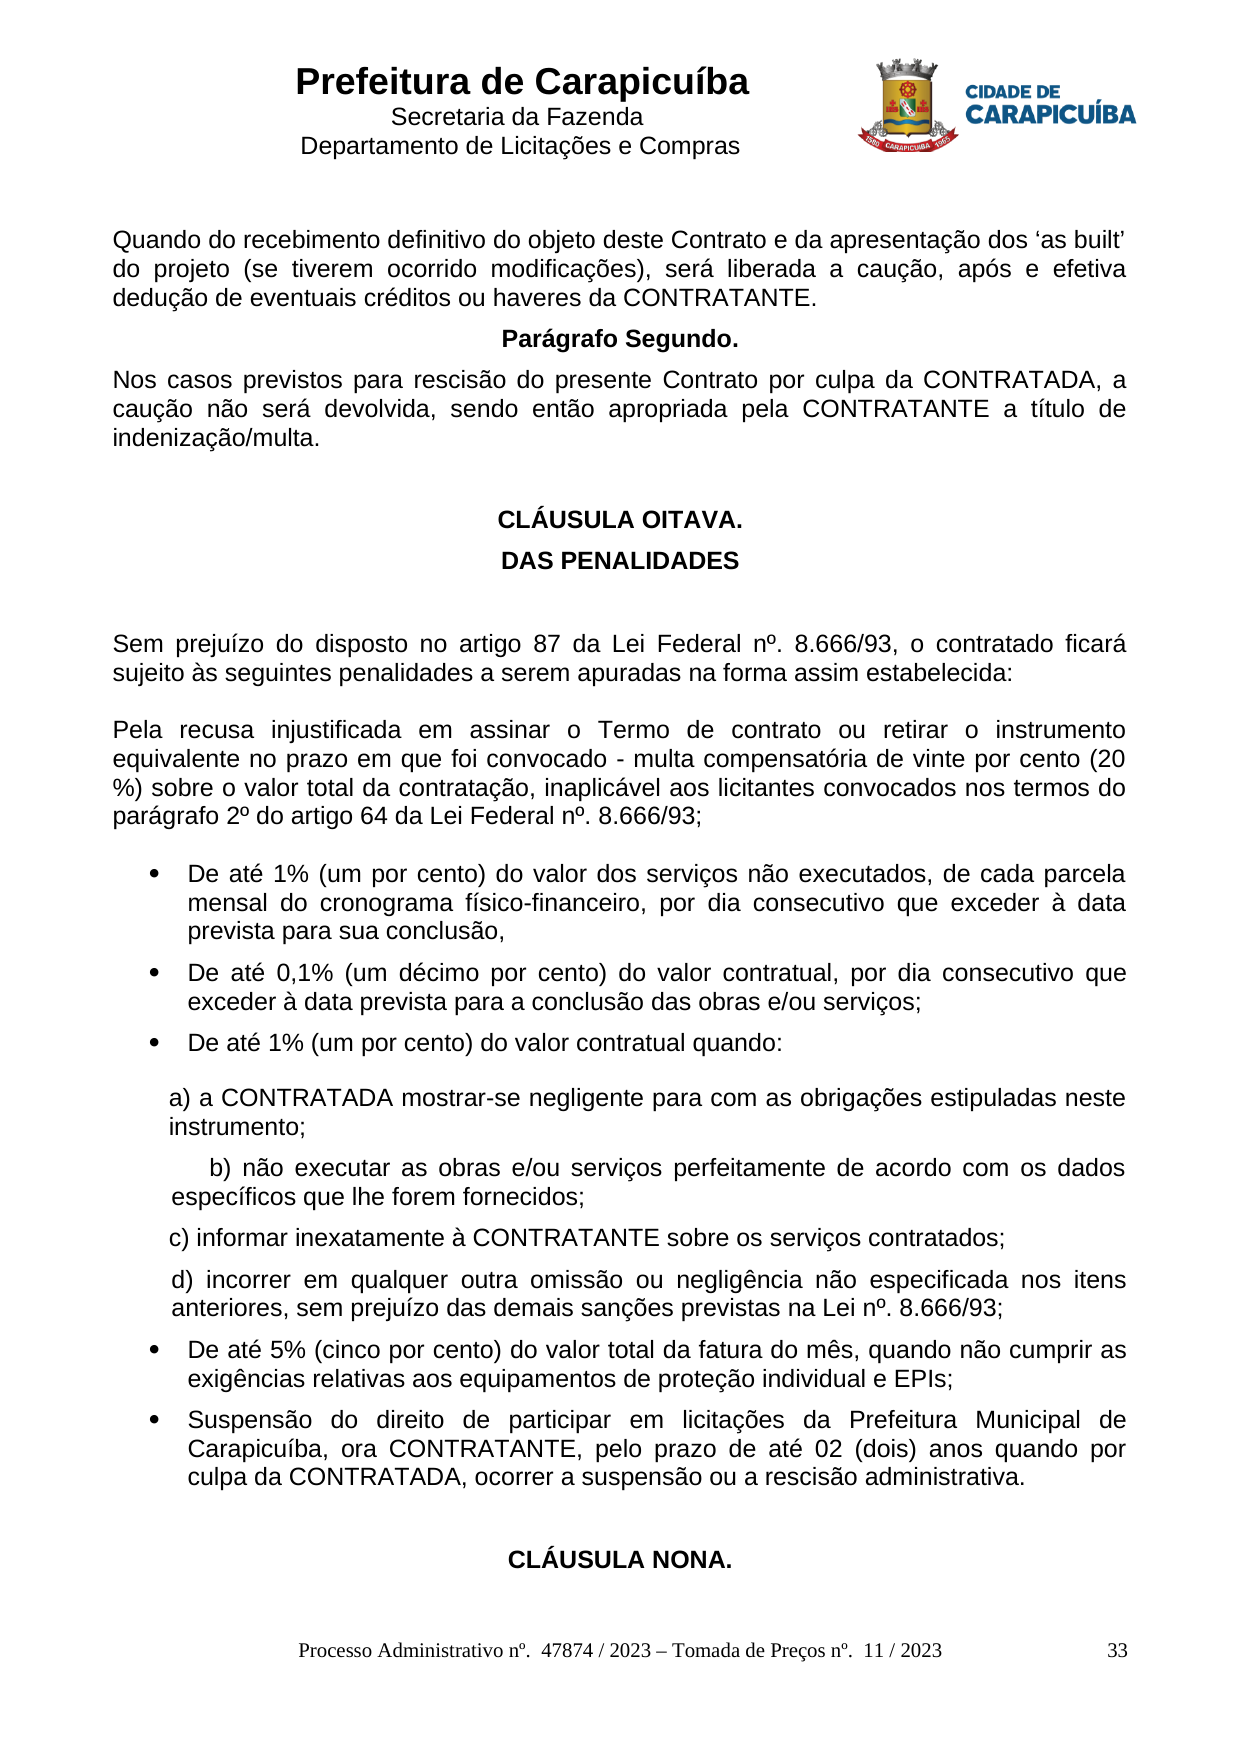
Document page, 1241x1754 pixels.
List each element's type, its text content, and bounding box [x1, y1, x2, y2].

text Parágrafo Segundo. [112, 324, 1128, 352]
list De até 0,1% (um décimo por cento) do valor contratual, por dia consecutivo que exceder à data prevista para a conclusão das obras e/ou serviços; [150, 958, 1128, 1015]
text c) informar inexatamente à CONTRATANTE sobre os serviços contratados; [168, 1223, 1128, 1252]
text d) incorrer em qualquer outra omissão ou negligência não especificada nos itens anteriores, sem prejuízo das demais sanções previstas na Lei nº. 8.666/93; [171, 1265, 1128, 1322]
text b) não executar as obras e/ou serviços perfeitamente de acordo com os dados específicos que lhe forem fornecidos; [112, 1153, 1128, 1211]
text CLÁUSULA NONA. [112, 1545, 1128, 1574]
list De até 1% (um por cento) do valor dos serviços não executados, de cada parcela mensal do cronograma físico-financeiro, por dia consecutivo que exceder à data prevista para sua conclusão, [150, 859, 1128, 945]
text Quando do recebimento definitivo do objeto deste Contrato e da apresentação dos ‘as built’ do projeto (se tiverem ocorrido modificações), será liberada a caução, após e efetiva dedução de eventuais créditos ou haveres da CONTRATANTE. [112, 225, 1128, 311]
text Nos casos previstos para rescisão do presente Contrato por culpa da CONTRATADA, a caução não será devolvida, sendo então apropriada pela CONTRATANTE a título de indenização/multa. [112, 365, 1128, 451]
list De até 1% (um por cento) do valor contratual quando: [150, 1028, 1128, 1057]
picture [857, 57, 1139, 152]
text Sem prejuízo do disposto no artigo 87 da Lei Federal nº. 8.666/93, o contratado ficará sujeito às seguintes penalidades a serem apuradas na forma assim estabelecida: [112, 629, 1128, 686]
text CLÁUSULA OITAVA. [112, 505, 1128, 534]
text DAS PENALIDADES [112, 546, 1128, 575]
text Pela recusa injustificada em assinar o Termo de contrato ou retirar o instrumento equivalente no prazo em que foi convocado - multa compensatória de vinte por cento (20 %) sobre o valor total da contratação, inaplicável aos licitantes convocados nos termos do parágrafo 2º do artigo 64 da Lei Federal nº. 8.666/93; [112, 715, 1128, 830]
text a) a CONTRATADA mostrar-se negligente para com as obrigações estipuladas neste instrumento; [168, 1083, 1128, 1141]
list Suspensão do direito de participar em licitações da Prefeitura Municipal de Carapicuíba, ora CONTRATANTE, pelo prazo de até 02 (dois) anos quando por culpa da CONTRATADA, ocorrer a suspensão ou a rescisão administrativa. [150, 1405, 1128, 1491]
list De até 5% (cinco por cento) do valor total da fatura do mês, quando não cumprir as exigências relativas aos equipamentos de proteção individual e EPIs; [150, 1335, 1128, 1392]
